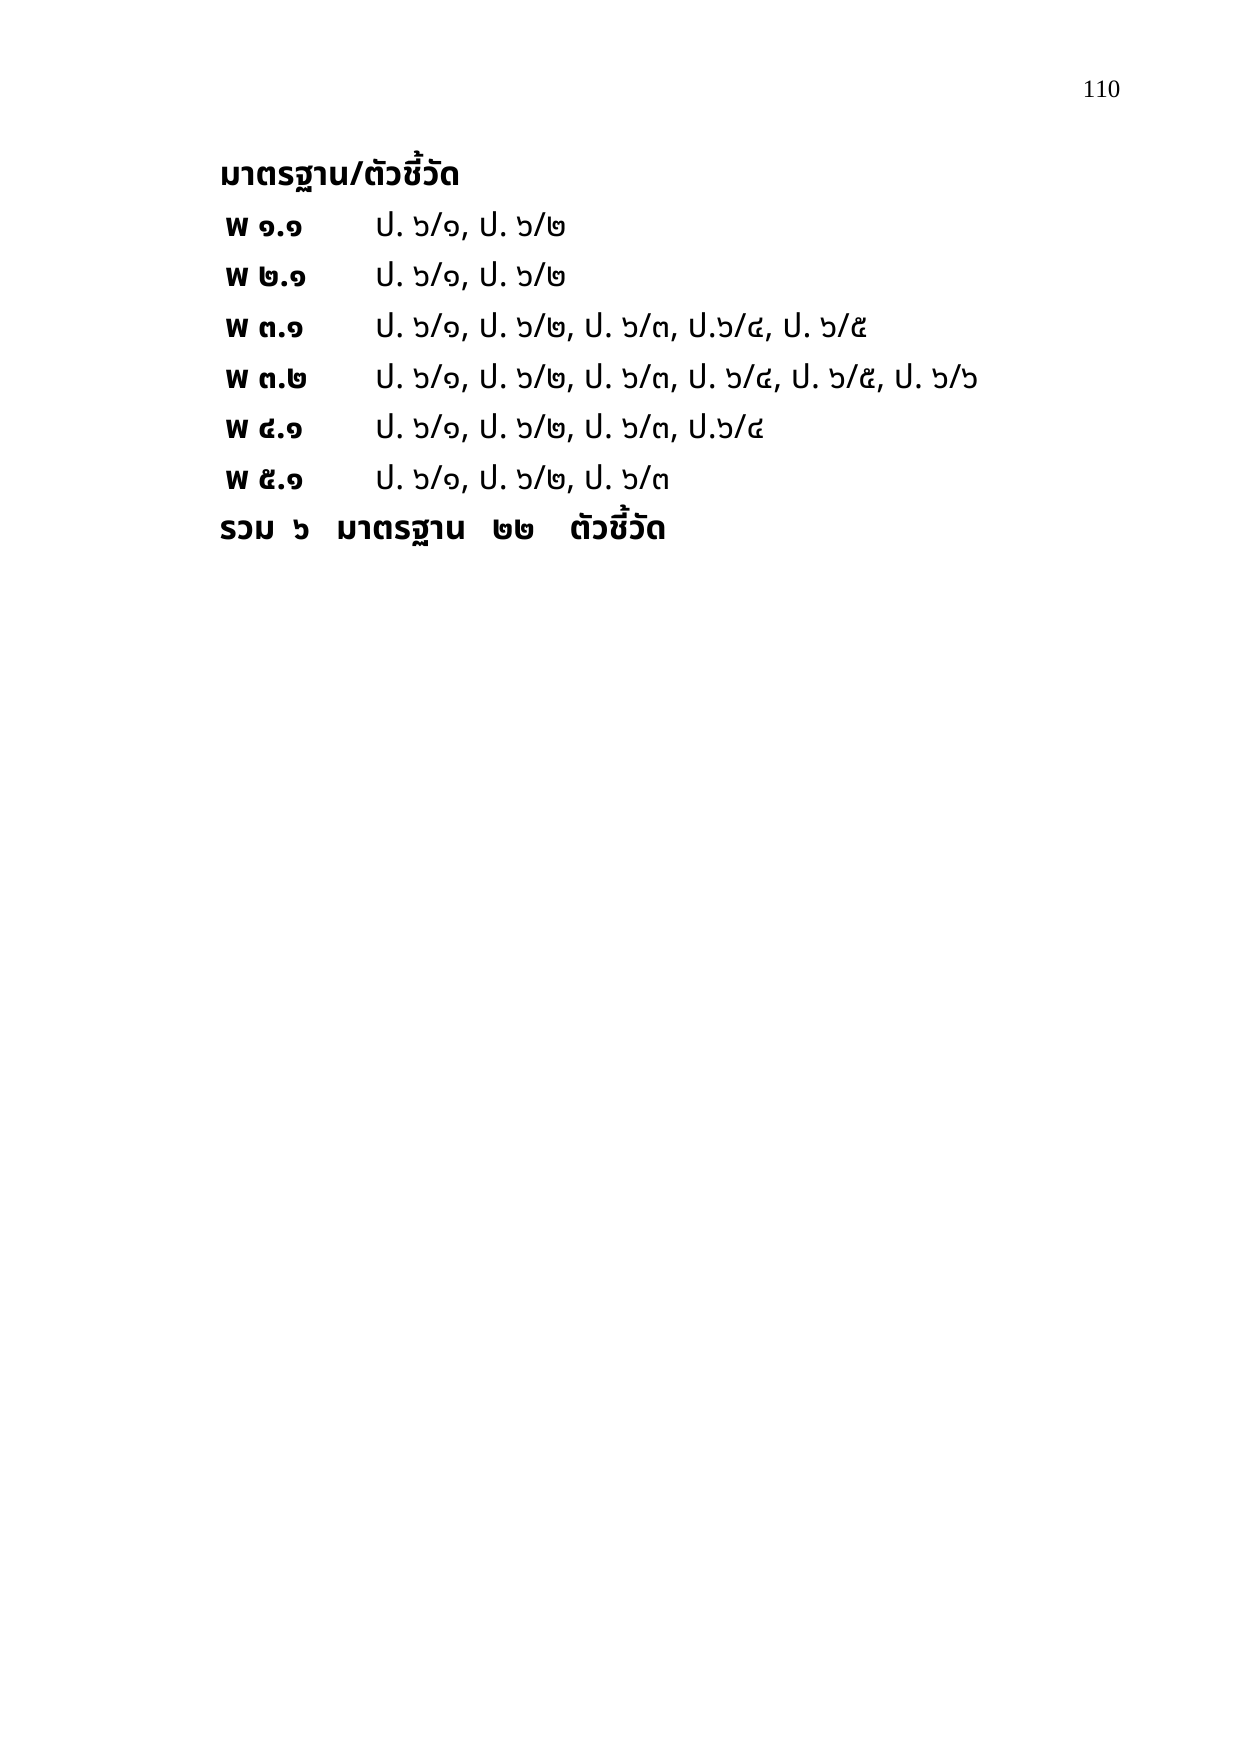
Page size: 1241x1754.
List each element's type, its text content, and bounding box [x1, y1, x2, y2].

text พ ๔.๑ ป. ๖/๑, ป. ๖/๒, ป. ๖/๓, ป.๖/๔ [225, 403, 1120, 454]
text พ ๓.๒ ป. ๖/๑, ป. ๖/๒, ป. ๖/๓, ป. ๖/๔, ป. ๖/๕, ป. ๖/๖ [225, 352, 1120, 403]
text พ ๒.๑ ป. ๖/๑, ป. ๖/๒ [225, 251, 1120, 302]
text รวม ๖ มาตรฐาน ๒๒ ตัวชี้วัด [150, 504, 1120, 555]
text พ ๓.๑ ป. ๖/๑, ป. ๖/๒, ป. ๖/๓, ป.๖/๔, ป. ๖/๕ [225, 302, 1120, 352]
text พ ๕.๑ ป. ๖/๑, ป. ๖/๒, ป. ๖/๓ [225, 454, 1120, 504]
text มาตรฐาน/ตัวชี้วัด [150, 150, 1120, 201]
text พ ๑.๑ ป. ๖/๑, ป. ๖/๒ [225, 201, 1120, 251]
